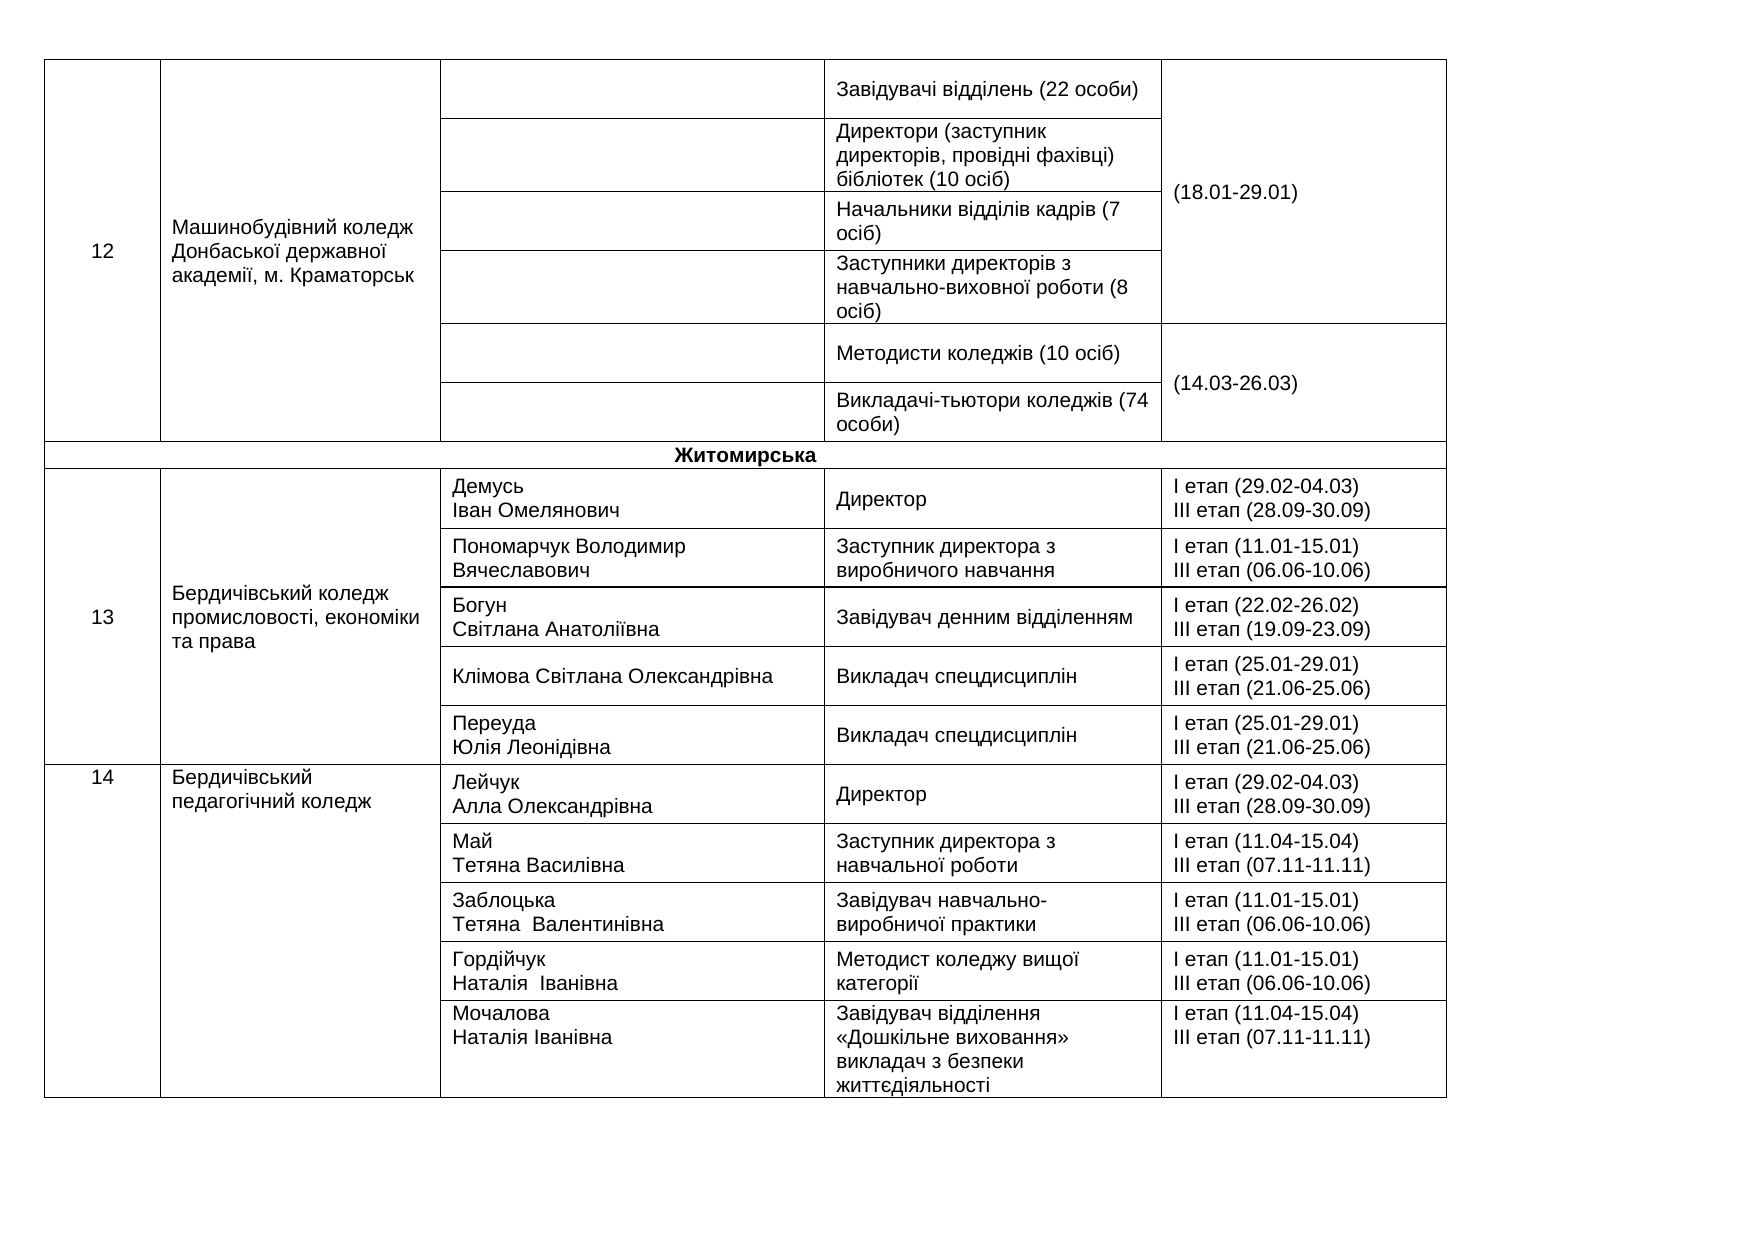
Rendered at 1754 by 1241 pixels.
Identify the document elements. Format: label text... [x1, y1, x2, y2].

table_cell І етап (11.04-15.04) ІІІ етап (07.11-11.11) [1162, 1001, 1446, 1097]
table_cell І етап (25.01-29.01) ІІІ етап (21.06-25.06) [1162, 706, 1446, 764]
table_cell Викладач спецдисциплін [825, 647, 1161, 704]
table_cell [441, 383, 824, 441]
table_cell Житомирська [45, 442, 1446, 468]
table_cell Бердичівський педагогічний коледж [161, 765, 440, 1097]
table_cell Начальники відділів кадрів (7 осіб) [825, 192, 1161, 250]
table_cell І етап (25.01-29.01) ІІІ етап (21.06-25.06) [1162, 647, 1446, 704]
table_cell Май Тетяна Василівна [441, 824, 824, 882]
table_cell 12 [45, 60, 160, 441]
table_cell [441, 60, 824, 118]
table_cell [441, 119, 824, 191]
table_cell І етап (22.02-26.02) ІІІ етап (19.09-23.09) [1162, 588, 1446, 646]
table_cell 14 [45, 765, 160, 1097]
table_cell Директор [825, 469, 1161, 527]
table_cell Завідувач навчально-виробничої практики [825, 883, 1161, 941]
table_cell Викладач спецдисциплін [825, 706, 1161, 764]
table_cell Богун Світлана Анатоліївна [441, 588, 824, 646]
table_cell [441, 192, 824, 250]
table_cell [441, 251, 824, 323]
table_cell Клімова Світлана Олександрівна [441, 647, 824, 704]
table_cell Заступники директорів з навчально-виховної роботи (8 осіб) [825, 251, 1161, 323]
table_cell Гордійчук Наталія Іванівна [441, 942, 824, 1000]
table_cell Директор [825, 765, 1161, 823]
table_cell Методисти коледжів (10 осіб) [825, 324, 1161, 382]
table_cell Бердичівський коледж промисловості, економіки та права [161, 469, 440, 764]
table_cell Завідувач денним відділенням [825, 588, 1161, 646]
table_cell (18.01-29.01) [1162, 60, 1446, 323]
table_cell І етап (11.01-15.01) ІІІ етап (06.06-10.06) [1162, 942, 1446, 1000]
table_cell І етап (11.01-15.01) ІІІ етап (06.06-10.06) [1162, 529, 1446, 586]
table_cell Демусь Іван Омелянович [441, 469, 824, 527]
table_cell (14.03-26.03) [1162, 324, 1446, 441]
table_cell І етап (29.02-04.03) ІІІ етап (28.09-30.09) [1162, 765, 1446, 823]
table_cell Переуда Юлія Леонідівна [441, 706, 824, 764]
table_cell Лейчук Алла Олександрівна [441, 765, 824, 823]
table_cell Мочалова Наталія Іванівна [441, 1001, 824, 1097]
table_cell Заблоцька Тетяна Валентинівна [441, 883, 824, 941]
table_cell І етап (11.01-15.01) ІІІ етап (06.06-10.06) [1162, 883, 1446, 941]
table_cell Машинобудівний коледж Донбаської державної академії, м. Краматорськ [161, 60, 440, 441]
table_cell Заступник директора з навчальної роботи [825, 824, 1161, 882]
table_cell Заступник директора з виробничого навчання [825, 529, 1161, 586]
table_cell Директори (заступник директорів, провідні фахівці) бібліотек (10 осіб) [825, 119, 1161, 191]
table_cell І етап (29.02-04.03) ІІІ етап (28.09-30.09) [1162, 469, 1446, 527]
table_cell Пономарчук Володимир Вячеславович [441, 529, 824, 586]
table_cell 13 [45, 469, 160, 764]
table_cell Викладачі-тьютори коледжів (74 особи) [825, 383, 1161, 441]
table_cell Методист коледжу вищої категорії [825, 942, 1161, 1000]
table_cell І етап (11.04-15.04) ІІІ етап (07.11-11.11) [1162, 824, 1446, 882]
table_cell Завідувач відділення «Дошкільне виховання» викладач з безпеки життєдіяльності [825, 1001, 1161, 1097]
table_cell [441, 324, 824, 382]
table_cell Завідувачі відділень (22 особи) [825, 60, 1161, 118]
